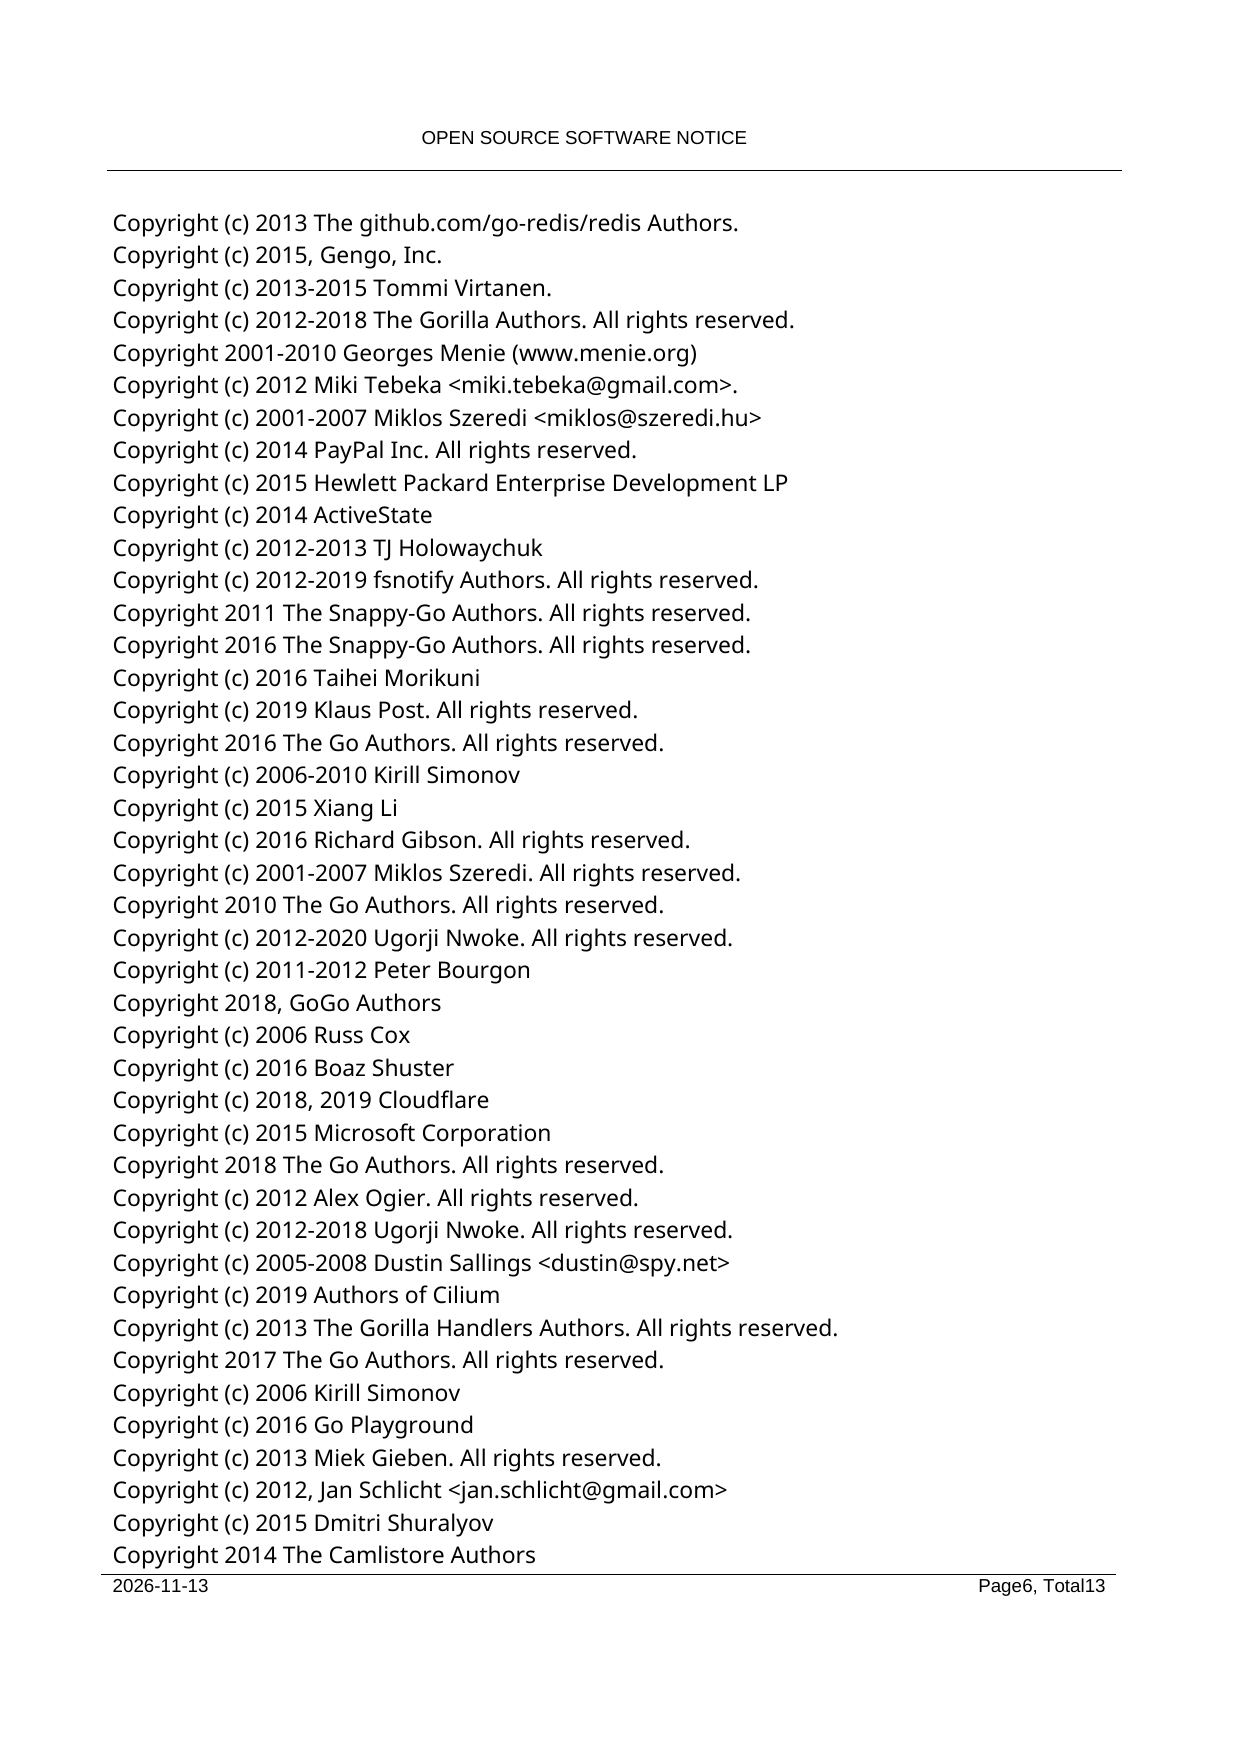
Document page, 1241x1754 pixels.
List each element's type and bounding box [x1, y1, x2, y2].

text [112, 206, 1128, 1571]
